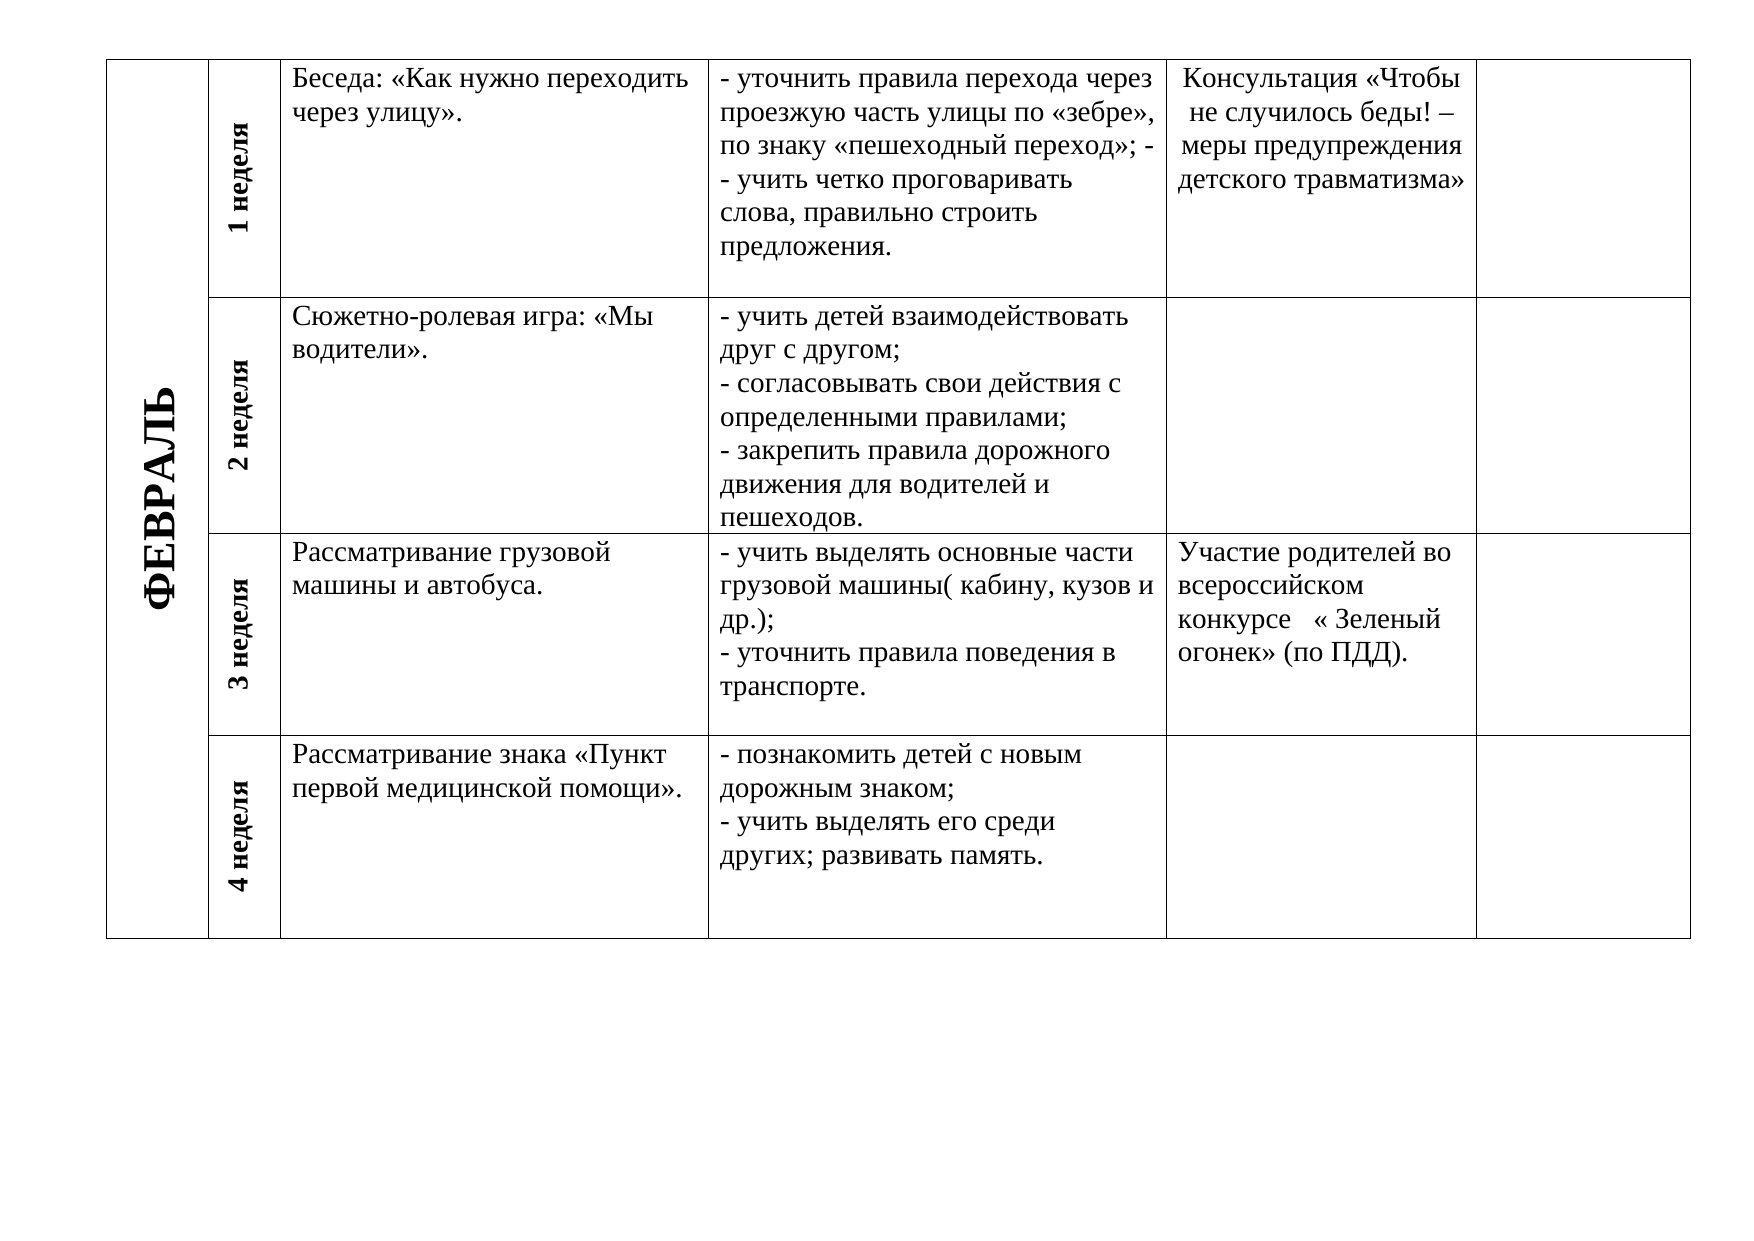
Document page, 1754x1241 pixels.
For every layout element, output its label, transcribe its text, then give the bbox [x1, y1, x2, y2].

table_cell [1477, 534, 1690, 735]
table_cell - учить детей взаимодействовать друг с другом; - согласовывать свои действия с определенными правилами; - закрепить правила дорожного движения для водителей и пешеходов. [709, 298, 1166, 533]
table_cell [1477, 298, 1690, 533]
table_cell 4 неделя [209, 736, 280, 937]
table_cell Рассматривание знака «Пункт первой медицинской помощи». [281, 736, 708, 937]
table_cell - познакомить детей с новым дорожным знаком; - учить выделять его среди других; развивать память. [709, 736, 1166, 937]
table_cell ФЕВРАЛЬ [107, 60, 208, 937]
table_cell [1477, 60, 1690, 297]
table_cell Рассматривание грузовой машины и автобуса. [281, 534, 708, 735]
table_cell [1167, 298, 1476, 533]
table_cell Сюжетно-ролевая игра: «Мы водители». [281, 298, 708, 533]
table_cell [1477, 736, 1690, 937]
table_cell 1 неделя [209, 60, 280, 297]
table_cell Консультация «Чтобы не случилось беды! – меры предупреждения детского травматизма» [1167, 60, 1476, 297]
table_cell Участие родителей во всероссийском конкурсе « Зеленый огонек» (по ПДД). [1167, 534, 1476, 735]
table_cell 2 неделя [209, 298, 280, 533]
table_cell 3 неделя [209, 534, 280, 735]
table_cell [1167, 736, 1476, 937]
table_cell Беседа: «Как нужно переходить через улицу». [281, 60, 708, 297]
table_cell - уточнить правила перехода через проезжую часть улицы по «зебре», по знаку «пешеходный переход»; - - учить четко проговаривать слова, правильно строить предложения. [709, 60, 1166, 297]
table_cell - учить выделять основные части грузовой машины( кабину, кузов и др.); - уточнить правила поведения в транспорте. [709, 534, 1166, 735]
